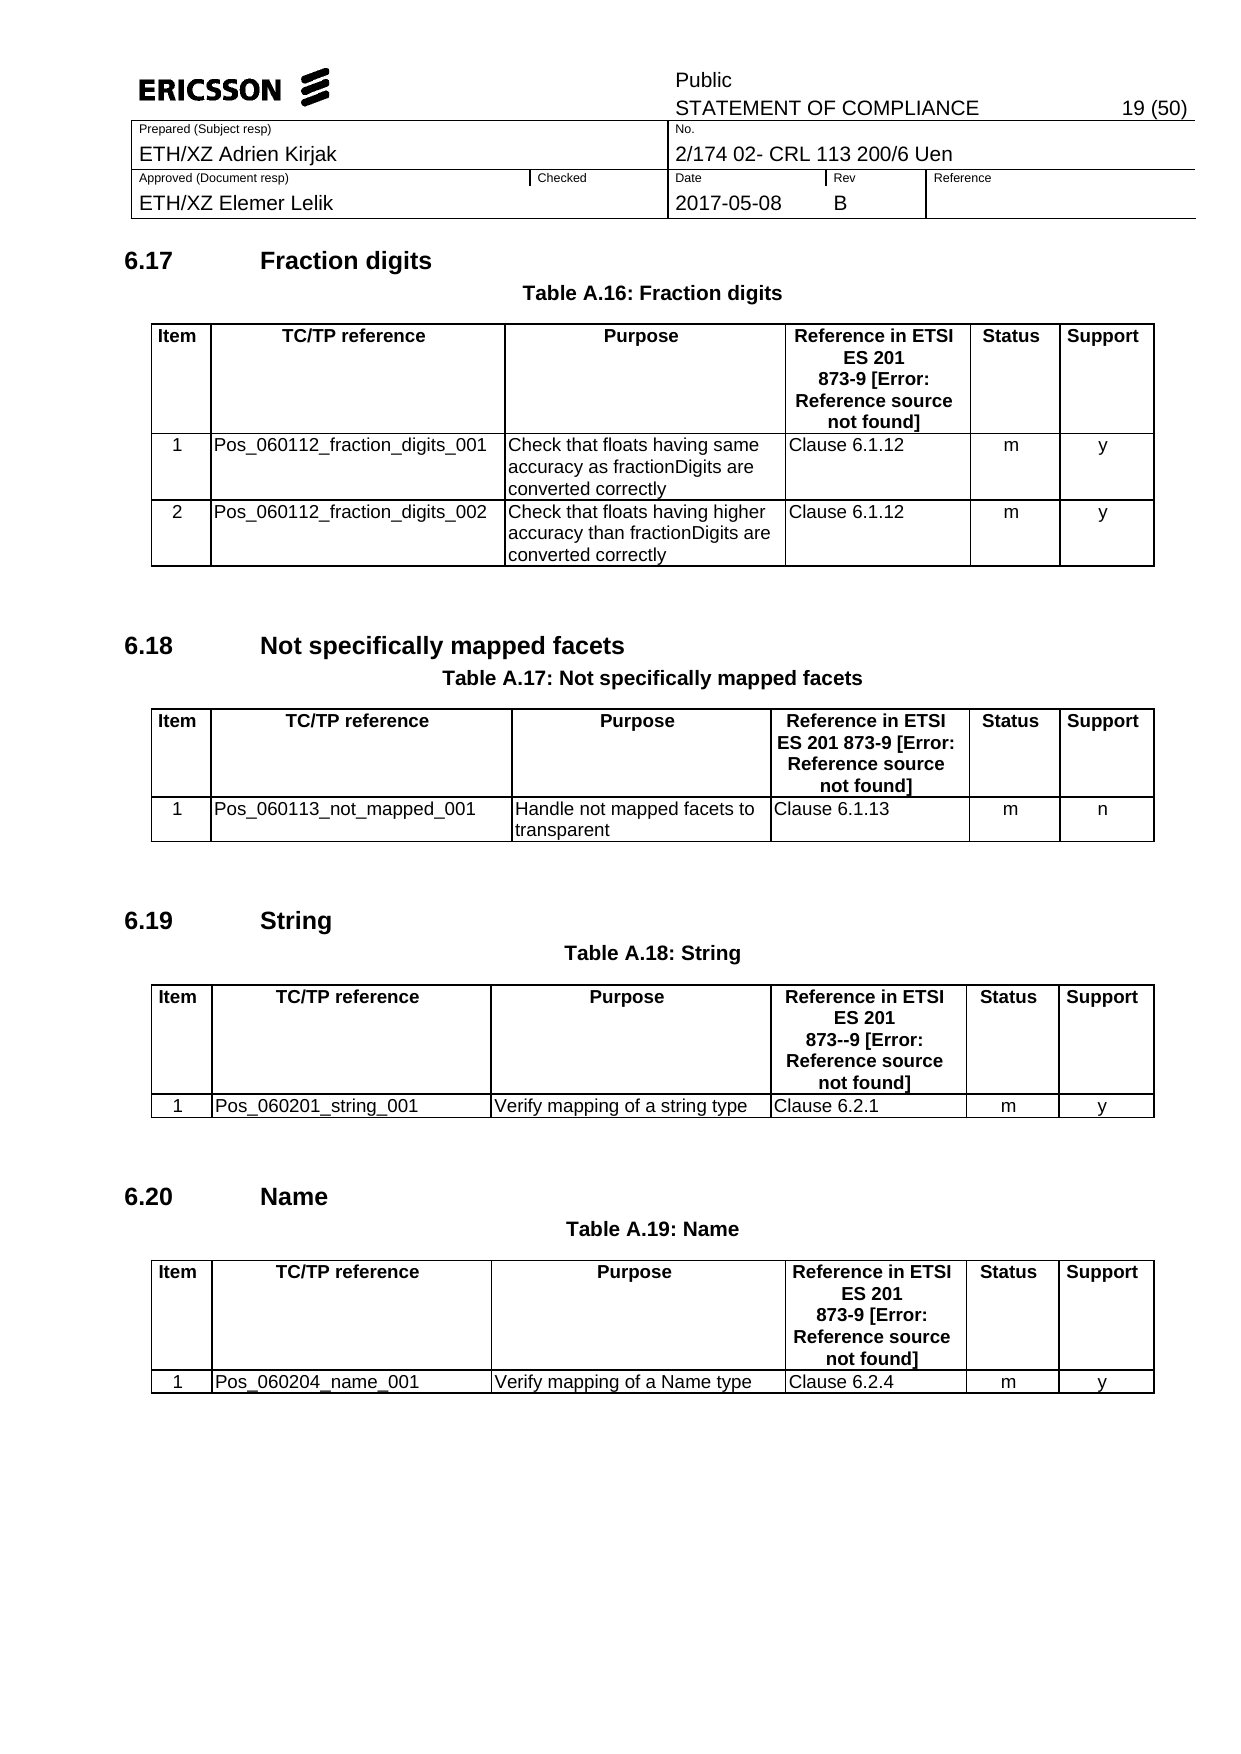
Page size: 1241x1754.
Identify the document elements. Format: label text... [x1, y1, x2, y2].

table_header Item [152, 986, 211, 1093]
table_cell 1 [152, 1095, 211, 1116]
table_cell Pos_060204_name_001 [213, 1371, 491, 1392]
table_header Item [152, 1261, 211, 1369]
table_cell Clause 6.2.1 [772, 1095, 966, 1116]
table_header TC/TP reference [212, 710, 511, 796]
text Table A.19: Name [124, 1217, 1181, 1241]
table_cell Pos_060112_fraction_digits_002 [212, 501, 504, 565]
table_header Purpose [506, 325, 785, 433]
table_cell y [1060, 1371, 1153, 1392]
table_header Support [1061, 325, 1153, 433]
table_header Status [970, 710, 1059, 796]
subtitle Name [124, 1182, 1181, 1211]
table_header Purpose [492, 986, 770, 1093]
table_cell y [1060, 1095, 1153, 1116]
text Table A.17: Not specifically mapped facets [124, 666, 1181, 689]
table_cell Verify mapping of a string type [492, 1095, 770, 1116]
table_header Support [1060, 1261, 1153, 1369]
table_header Item [152, 710, 210, 796]
table_cell 2 [152, 501, 210, 565]
table_cell Clause 6.1.12 [786, 501, 970, 565]
table_header Support [1061, 710, 1153, 796]
table_cell Pos_060201_string_001 [213, 1095, 490, 1116]
table_cell Clause 6.1.12 [786, 434, 970, 499]
table_cell m [967, 1371, 1058, 1392]
table_cell n [1061, 798, 1153, 841]
subtitle String [124, 906, 1181, 935]
table_cell m [971, 501, 1059, 565]
table_cell y [1061, 434, 1153, 499]
table_header TC/TP reference [212, 325, 504, 433]
text Table A.16: Fraction digits [124, 281, 1181, 304]
table_cell Check that floats having same accuracy as fractionDigits are converted correctly [506, 434, 785, 499]
table_header Purpose [513, 710, 770, 796]
table_cell Pos_060113_not_mapped_001 [212, 798, 511, 841]
table_cell Clause 6.1.13 [772, 798, 969, 841]
table_cell m [967, 1095, 1058, 1116]
table_cell Pos_060112_fraction_digits_001 [212, 434, 504, 499]
table_header TC/TP reference [213, 986, 490, 1093]
table_cell Check that floats having higher accuracy than fractionDigits are converted correctly [506, 501, 785, 565]
table_cell 1 [152, 1371, 211, 1392]
subtitle Fraction digits [124, 246, 1181, 274]
table_cell 1 [152, 798, 210, 841]
table_header Status [971, 325, 1059, 433]
table_cell Verify mapping of a Name type [492, 1371, 785, 1392]
table_cell Handle not mapped facets to transparent [513, 798, 770, 841]
table_header Purpose [492, 1261, 785, 1369]
table_cell y [1061, 501, 1153, 565]
table_cell m [971, 434, 1059, 499]
table_header Item [152, 325, 210, 433]
table_cell 1 [152, 434, 210, 499]
table_header Support [1060, 986, 1153, 1093]
table_header Status [967, 1261, 1058, 1369]
table_cell Clause 6.2.4 [786, 1371, 966, 1392]
subtitle Not specifically mapped facets [124, 631, 1181, 659]
table_cell m [970, 798, 1059, 841]
table_header TC/TP reference [213, 1261, 491, 1369]
table_header Status [967, 986, 1058, 1093]
text Table A.18: String [124, 941, 1181, 965]
picture [138, 67, 330, 107]
